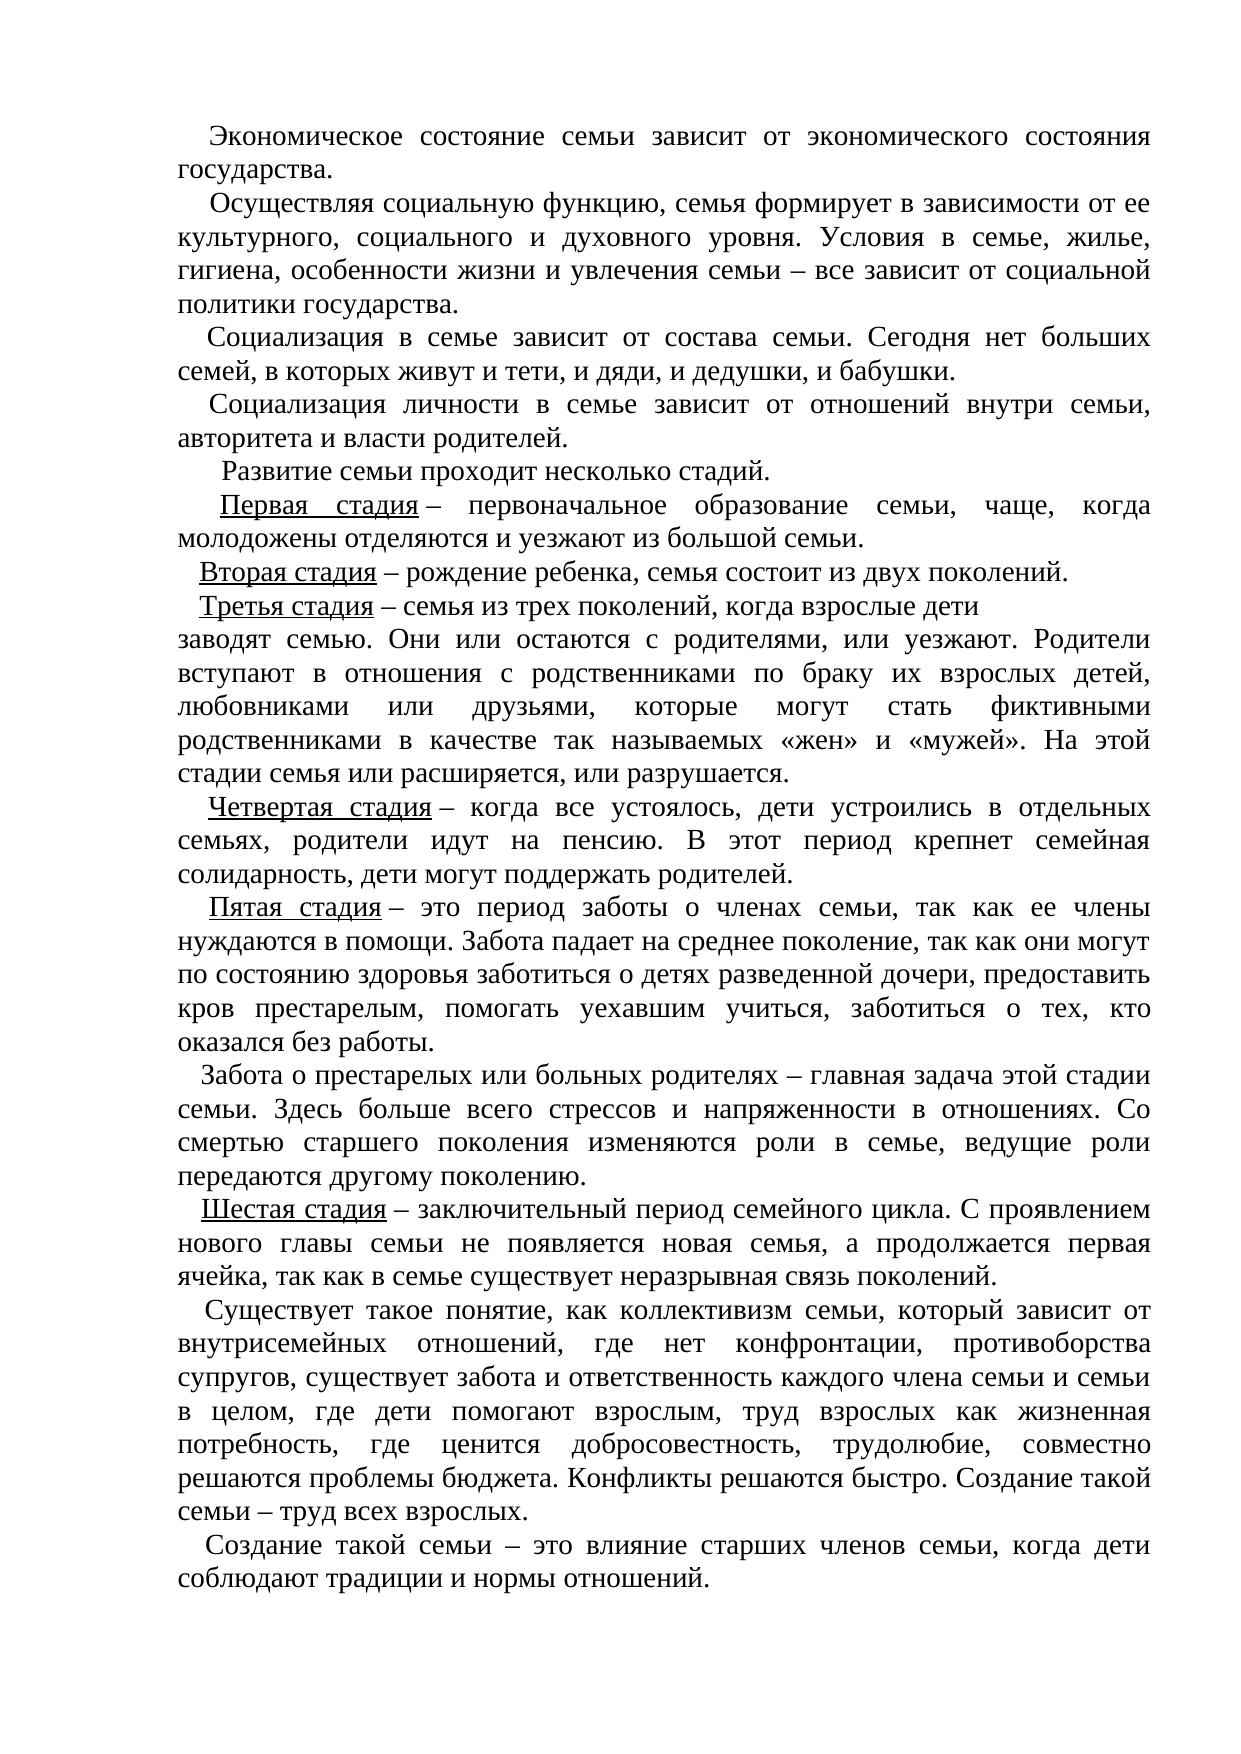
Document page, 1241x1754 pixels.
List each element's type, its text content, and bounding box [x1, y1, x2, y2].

text Забота о престарелых или больных родителях – главная задача этой стадии семьи. Здесь больше всего стрессов и напряженности в отношениях. Со смертью старшего поколения изменяются роли в семье, ведущие роли передаются другому поколению. [177, 1057, 1152, 1191]
text Вторая стадия – рождение ребенка, семья состоит из двух поколений. [177, 554, 1152, 588]
text Экономическое состояние семьи зависит от экономического состояния государства. [177, 118, 1152, 185]
text Создание такой семьи – это влияние старших членов семьи, когда дети соблюдают традиции и нормы отношений. [177, 1527, 1152, 1594]
text Третья стадия – семья из трех поколений, когда взрослые дети [177, 588, 1152, 621]
text Первая стадия – первоначальное образование семьи, чаще, когда молодожены отделяются и уезжают из большой семьи. [177, 487, 1152, 554]
text заводят семью. Они или остаются с родителями, или уезжают. Родители вступают в отношения с родственниками по браку их взрослых детей, любовниками или друзьями, которые могут стать фиктивными родственниками в качестве так называемых «жен» и «мужей». На этой стадии семья или расширяется, или разрушается. [177, 621, 1152, 789]
text Осуществляя социальную функцию, семья формирует в зависимости от ее культурного, социального и духовного уровня. Условия в семье, жилье, гигиена, особенности жизни и увлечения семьи – все зависит от социальной политики государства. [177, 185, 1152, 319]
text Четвертая стадия – когда все устоялось, дети устроились в отдельных семьях, родители идут на пенсию. В этот период крепнет семейная солидарность, дети могут поддержать родителей. [177, 789, 1152, 889]
text Развитие семьи проходит несколько стадий. [177, 453, 1152, 487]
text Существует такое понятие, как коллективизм семьи, который зависит от внутрисемейных отношений, где нет конфронтации, противоборства супругов, существует забота и ответственность каждого члена семьи и семьи в целом, где дети помогают взрослым, труд взрослых как жизненная потребность, где ценится добросовестность, трудолюбие, совместно решаются проблемы бюджета. Конфликты решаются быстро. Создание такой семьи – труд всех взрослых. [177, 1292, 1152, 1527]
text Социализация личности в семье зависит от отношений внутри семьи, авторитета и власти родителей. [177, 386, 1152, 453]
text Пятая стадия – это период заботы о членах семьи, так как ее члены нуждаются в помощи. Забота падает на среднее поколение, так как они могут по состоянию здоровья заботиться о детях разведенной дочери, предоставить кров престарелым, помогать уехавшим учиться, заботиться о тех, кто оказался без работы. [177, 889, 1152, 1057]
text Шестая стадия – заключительный период семейного цикла. С проявлением нового главы семьи не появляется новая семья, а продолжается первая ячейка, так как в семье существует неразрывная связь поколений. [177, 1191, 1152, 1292]
text Социализация в семье зависит от состава семьи. Сегодня нет больших семей, в которых живут и тети, и дяди, и дедушки, и бабушки. [177, 319, 1152, 386]
